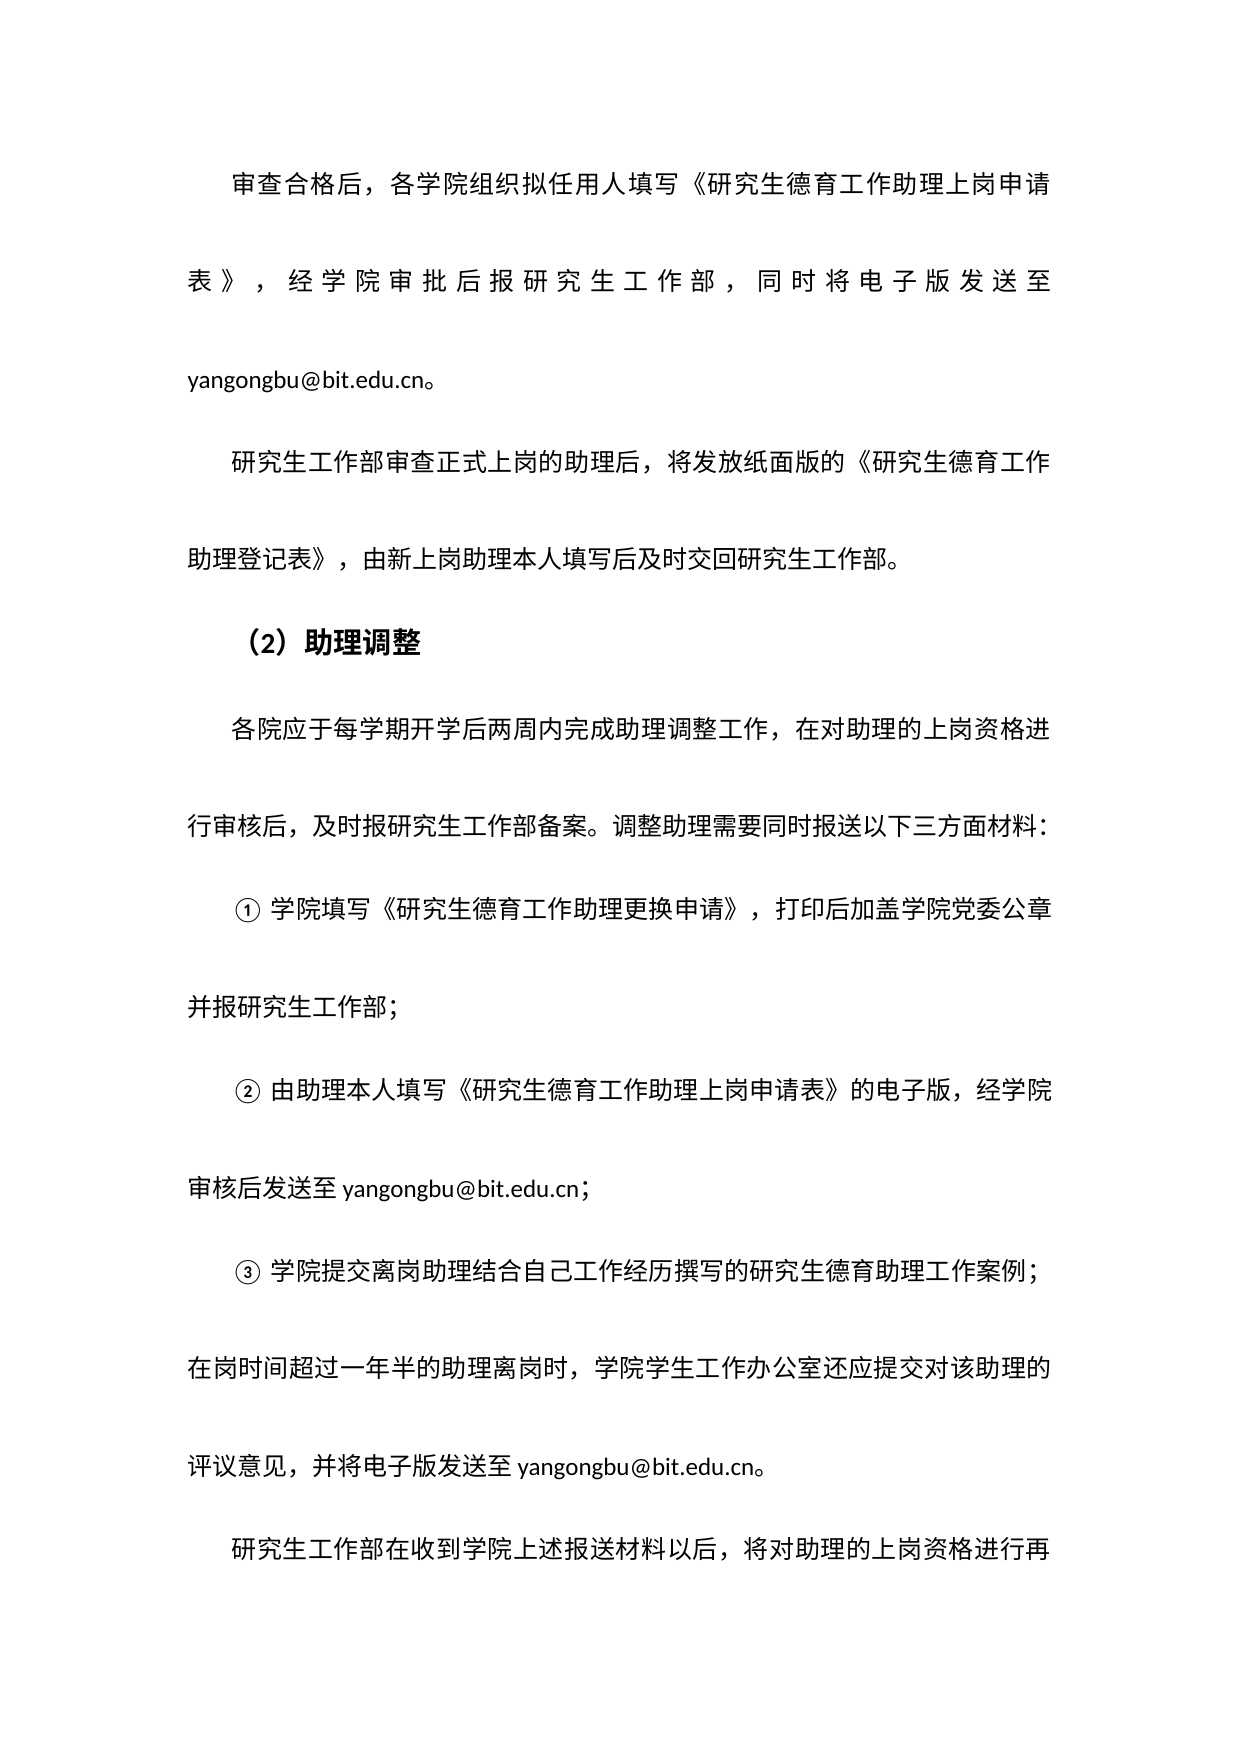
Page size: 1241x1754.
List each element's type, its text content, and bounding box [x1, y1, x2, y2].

text ① 学院填写《研究生德育工作助理更换申请》，打印后加盖学院党委公章并报研究生工作部； [187, 876, 1053, 1038]
text 各院应于每学期开学后两周内完成助理调整工作，在对助理的上岗资格进行审核后，及时报研究生工作部备案。调整助理需要同时报送以下三方面材料： [187, 695, 1053, 857]
text ③ 学院提交离岗助理结合自己工作经历撰写的研究生德育助理工作案例；在岗时间超过一年半的助理离岗时，学院学生工作办公室还应提交对该助理的评议意见，并将电子版发送至yangongbu@bit.edu.cn。 [187, 1237, 1053, 1497]
text 审查合格后，各学院组织拟任用人填写《研究生德育工作助理上岗申请表》，经学院审批后报研究生工作部，同时将电子版发送至yangongbu@bit.edu.cn。 [187, 150, 1053, 410]
text 研究生工作部审查正式上岗的助理后，将发放纸面版的《研究生德育工作助理登记表》，由新上岗助理本人填写后及时交回研究生工作部。 [187, 428, 1053, 591]
text ② 由助理本人填写《研究生德育工作助理上岗申请表》的电子版，经学院审核后发送至yangongbu@bit.edu.cn； [187, 1056, 1053, 1219]
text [187, 1515, 1053, 1580]
text （2）助理调整 [187, 609, 1053, 674]
